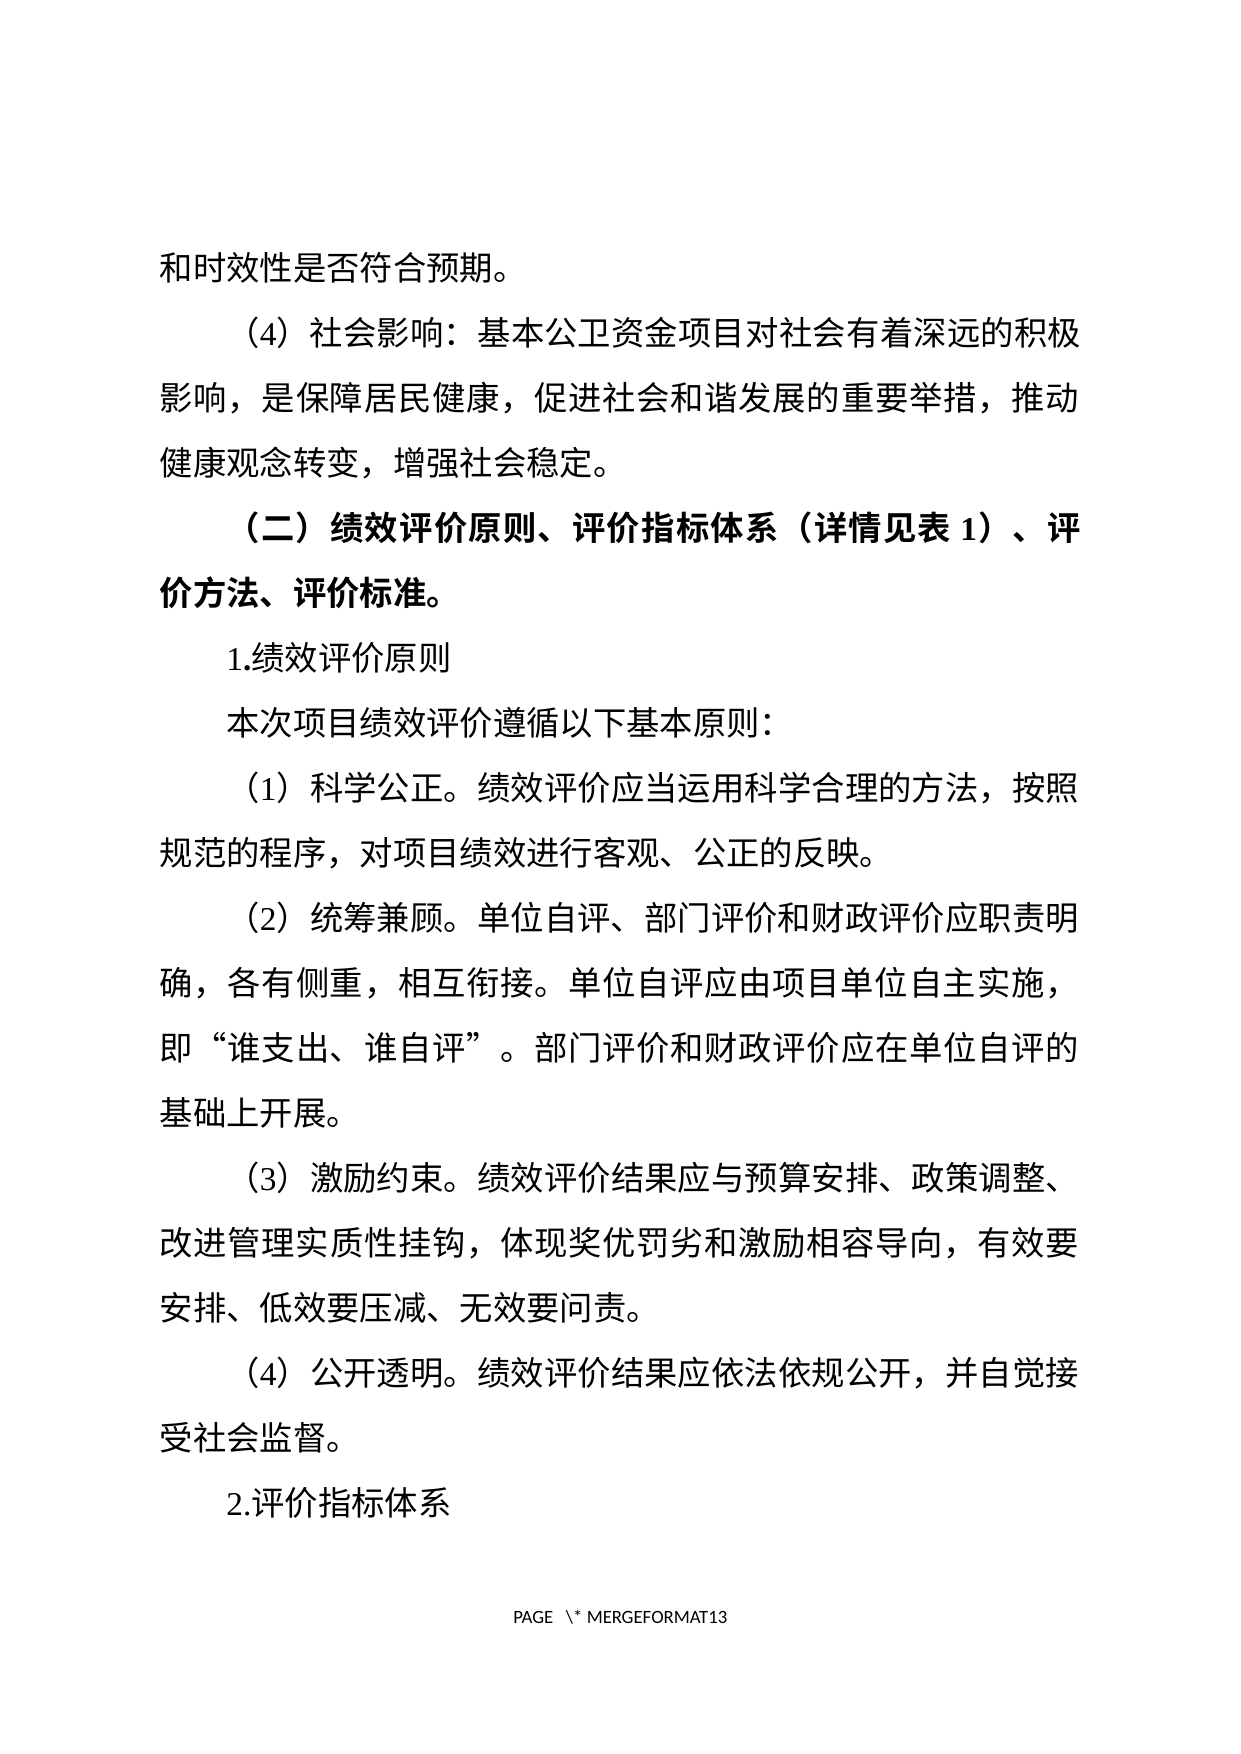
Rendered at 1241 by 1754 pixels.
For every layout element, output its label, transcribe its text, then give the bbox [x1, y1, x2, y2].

title 1.绩效评价原则 [159, 623, 1081, 688]
title 2.评价指标体系 [159, 1468, 1081, 1533]
title （3）激励约束。绩效评价结果应与预算安排、政策调整、改进管理实质性挂钩，体现奖优罚劣和激励相容导向，有效要安排、低效要压减、无效要问责。 [159, 1143, 1081, 1338]
text （二）绩效评价原则、评价指标体系（详情见表1）、评价方法、评价标准。 [159, 493, 1081, 623]
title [159, 233, 1081, 298]
title （1）科学公正。绩效评价应当运用科学合理的方法，按照规范的程序，对项目绩效进行客观、公正的反映。 [159, 753, 1081, 883]
title （4）公开透明。绩效评价结果应依法依规公开，并自觉接受社会监督。 [159, 1338, 1081, 1468]
title （2）统筹兼顾。单位自评、部门评价和财政评价应职责明确，各有侧重，相互衔接。单位自评应由项目单位自主实施，即“谁支出、谁自评”。部门评价和财政评价应在单位自评的基础上开展。 [159, 883, 1081, 1143]
text 本次项目绩效评价遵循以下基本原则： [159, 688, 1081, 753]
title 社会影响：基本公卫资金项目对社会有着深远的积极影响，是保障居民健康，促进社会和谐发展的重要举措，推动健康观念转变，增强社会稳定。 [159, 298, 1081, 493]
